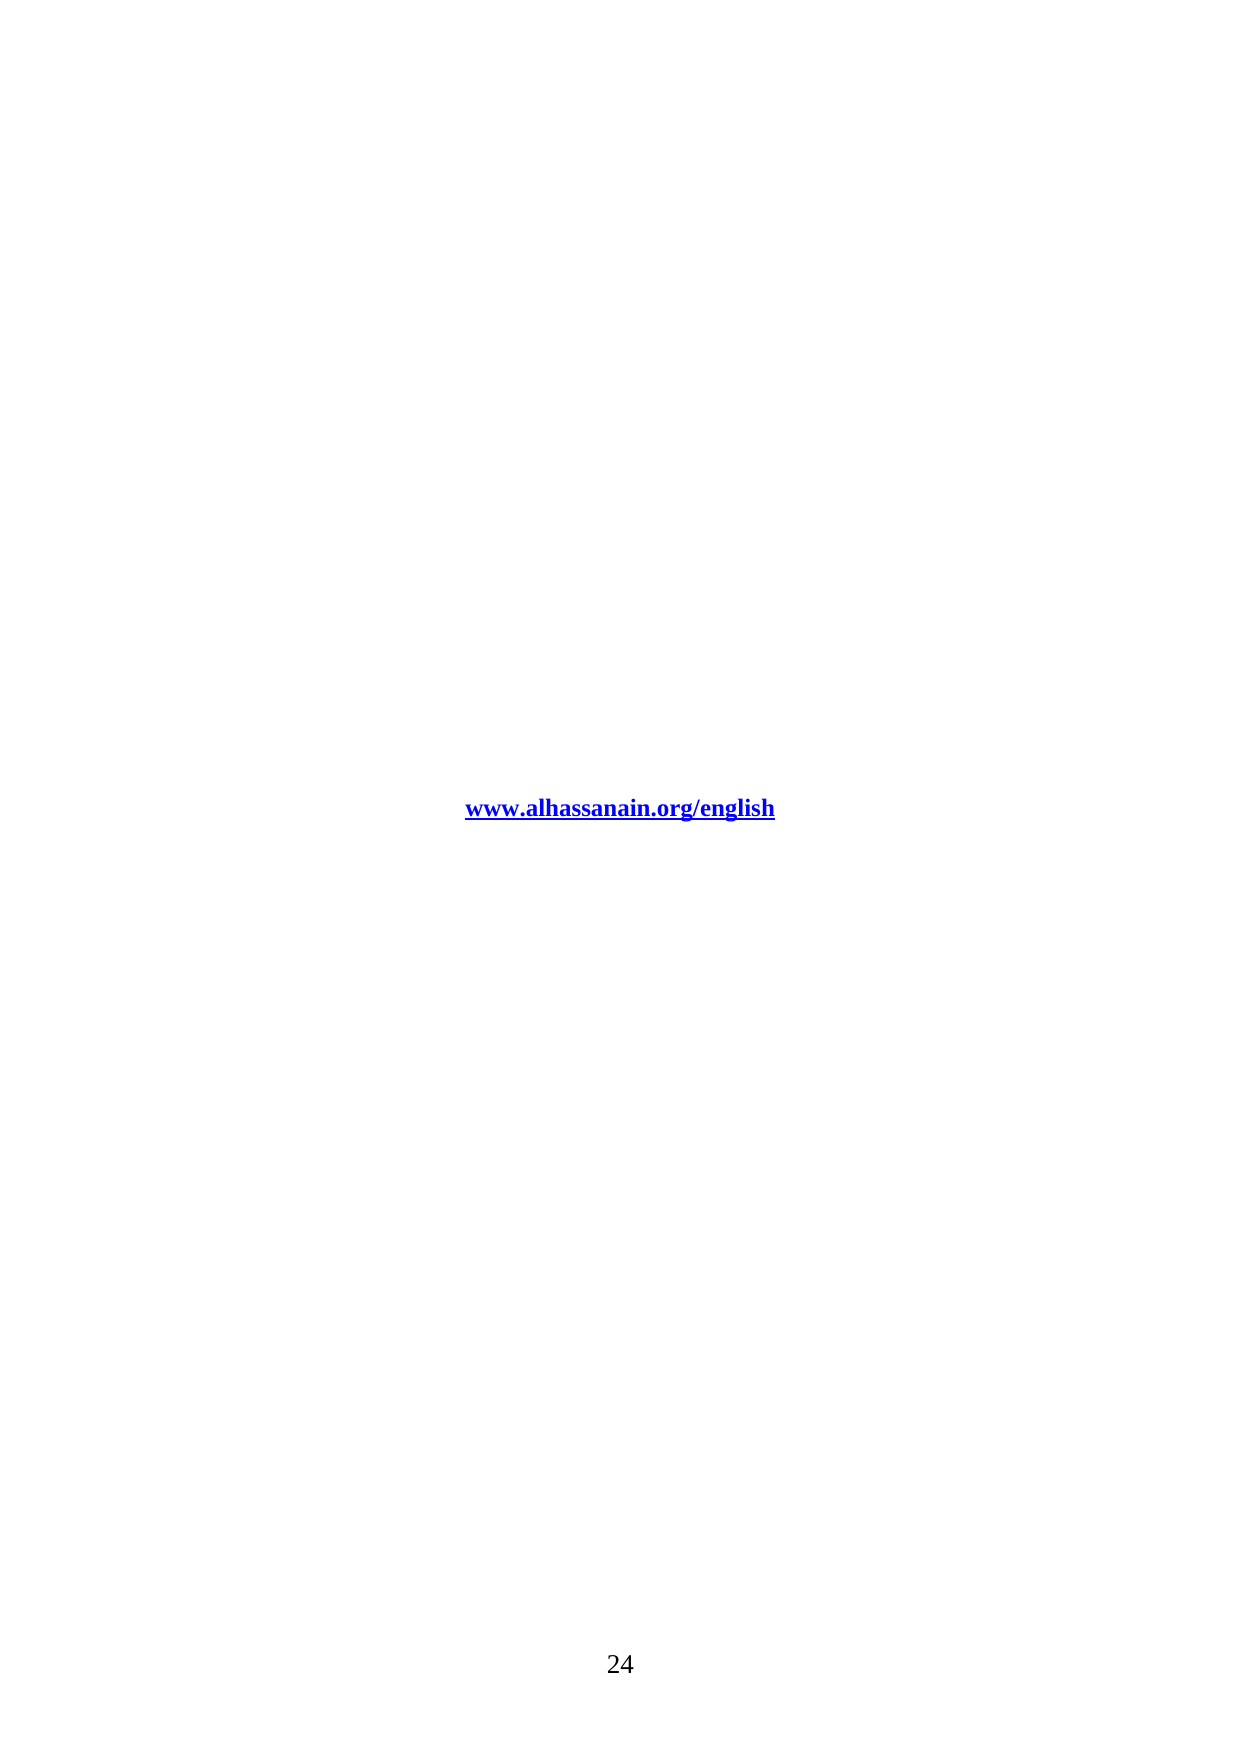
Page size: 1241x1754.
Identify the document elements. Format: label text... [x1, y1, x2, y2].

text www.alhassanain.org/english [236, 793, 1004, 822]
